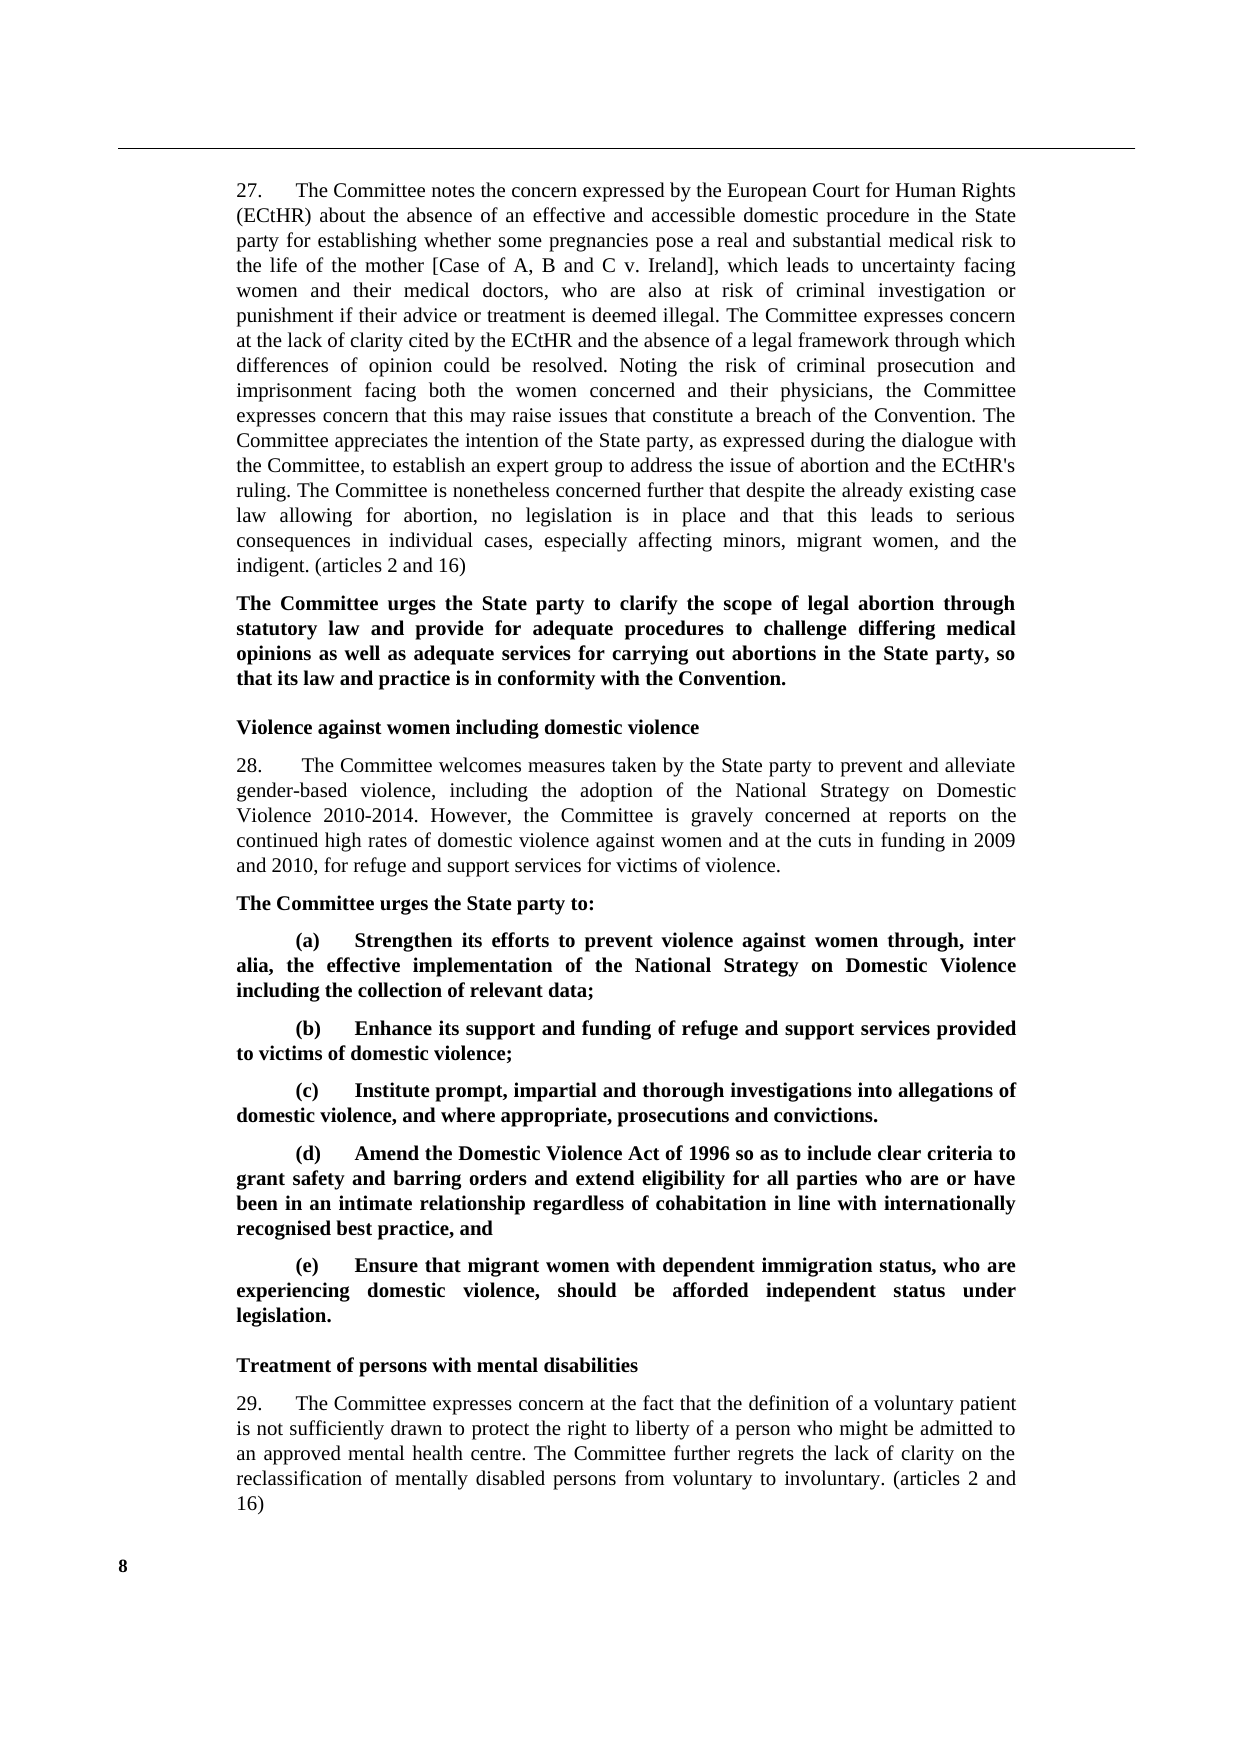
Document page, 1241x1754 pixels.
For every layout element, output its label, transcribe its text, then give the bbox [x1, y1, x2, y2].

text (d) Amend the Domestic Violence Act of 1996 so as to include clear criteria to grant safety and barring orders and extend eligibility for all parties who are or have been in an intimate relationship regardless of cohabitation in line with internationally recognised best practice, and [236, 1140, 1017, 1240]
text 28. The Committee welcomes measures taken by the State party to prevent and alleviate gender-based violence, including the adoption of the National Strategy on Domestic Violence 2010-2014. However, the Committee is gravely concerned at reports on the continued high rates of domestic violence against women and at the cuts in funding in 2009 and 2010, for refuge and support services for victims of violence. [236, 752, 1017, 877]
text (a) Strengthen its efforts to prevent violence against women through, inter alia, the effective implementation of the National Strategy on Domestic Violence including the collection of relevant data; [236, 927, 1017, 1002]
text 29. The Committee expresses concern at the fact that the definition of a voluntary patient is not sufficiently drawn to protect the right to liberty of a person who might be admitted to an approved mental health centre. The Committee further regrets the lack of clarity on the reclassification of mentally disabled persons from voluntary to involuntary. (articles 2 and 16) [236, 1390, 1017, 1515]
text (b) Enhance its support and funding of refuge and support services provided to victims of domestic violence; [236, 1015, 1017, 1065]
text (c) Institute prompt, impartial and thorough investigations into allegations of domestic violence, and where appropriate, prosecutions and convictions. [236, 1077, 1017, 1127]
text (e) Ensure that migrant women with dependent immigration status, who are experiencing domestic violence, should be afforded independent status under legislation. [236, 1252, 1017, 1327]
text The Committee urges the State party to clarify the scope of legal abortion through statutory law and provide for adequate procedures to challenge differing medical opinions as well as adequate services for carrying out abortions in the State party, so that its law and practice is in conformity with the Convention. [236, 590, 1017, 690]
text The Committee urges the State party to: [236, 890, 1017, 915]
text Treatment of persons with mental disabilities [118, 1352, 1017, 1377]
text Violence against women including domestic violence [118, 715, 1017, 740]
text 27. The Committee notes the concern expressed by the European Court for Human Rights (ECtHR) about the absence of an effective and accessible domestic procedure in the State party for establishing whether some pregnancies pose a real and substantial medical risk to the life of the mother [Case of A, B and C v. Ireland], which leads to uncertainty facing women and their medical doctors, who are also at risk of criminal investigation or punishment if their advice or treatment is deemed illegal. The Committee expresses concern at the lack of clarity cited by the ECtHR and the absence of a legal framework through which differences of opinion could be resolved. Noting the risk of criminal prosecution and imprisonment facing both the women concerned and their physicians, the Committee expresses concern that this may raise issues that constitute a breach of the Convention. The Committee appreciates the intention of the State party, as expressed during the dialogue with the Committee, to establish an expert group to address the issue of abortion and the ECtHR's ruling. The Committee is nonetheless concerned further that despite the already existing case law allowing for abortion, no legislation is in place and that this leads to serious consequences in individual cases, especially affecting minors, migrant women, and the indigent. (articles 2 and 16) [236, 177, 1017, 577]
